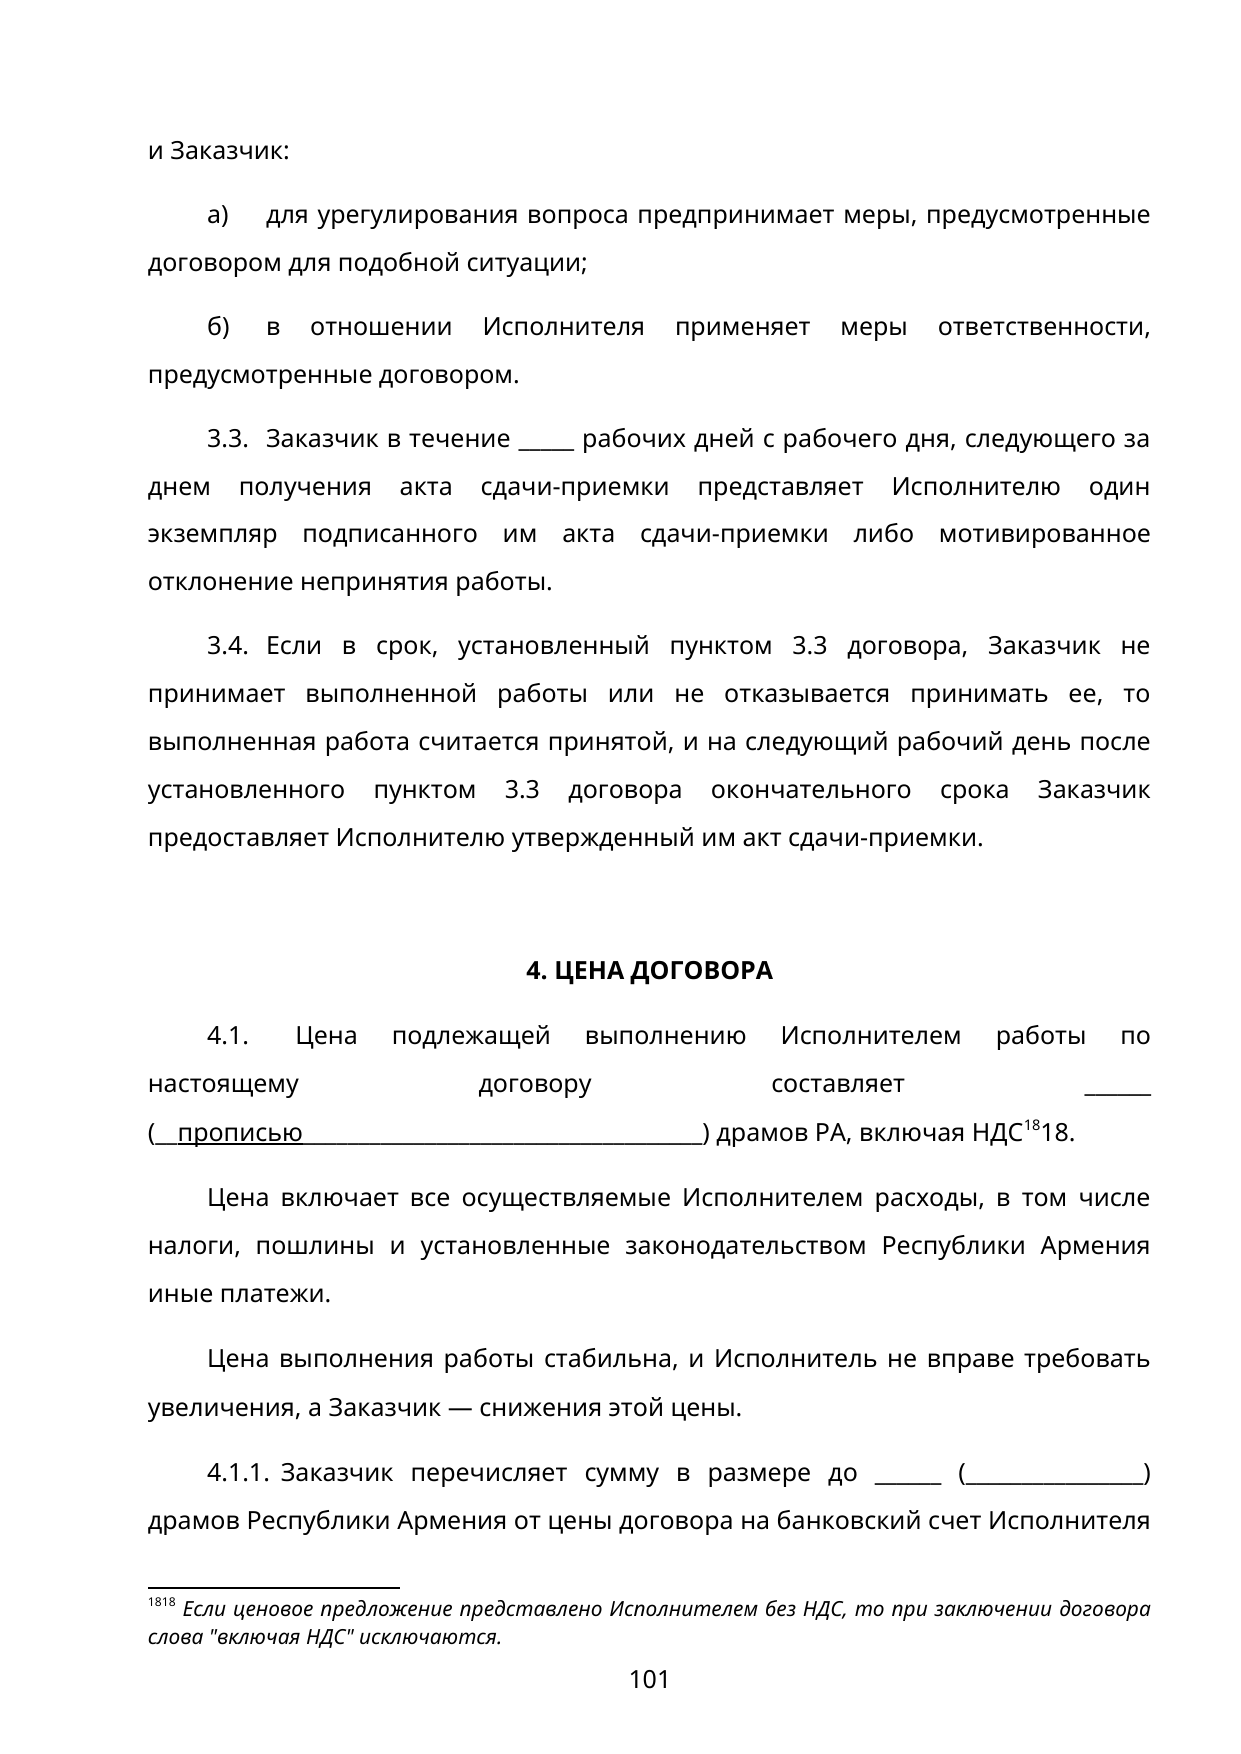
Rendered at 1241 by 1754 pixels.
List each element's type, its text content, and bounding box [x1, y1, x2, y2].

text Цена включает все осуществляемые Исполнителем расходы, в том числе налоги, пошлины и установленные законодательством Республики Армения иные платежи. [148, 1179, 1152, 1310]
text б) в отношении Исполнителя применяет меры ответственности, предусмотренные договором. [148, 309, 1152, 391]
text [148, 1454, 1152, 1537]
text а) для урегулирования вопроса предпринимает меры, предусмотренные договором для подобной ситуации; [148, 197, 1152, 279]
text 3.4. Если в срок, установленный пунктом 3.3 договора, Заказчик не принимает выполненной работы или не отказывается принимать ее, то выполненная работа считается принятой, и на следующий рабочий день после установленного пунктом 3.3 договора окончательного срока Заказчик предоставляет Исполнителю утвержденный им акт сдачи-приемки. [148, 628, 1152, 854]
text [148, 133, 1152, 167]
text 4.1. Цена подлежащей выполнению Исполнителем работы по настоящему договору составляет ______ (__прописью____________________________________) драмов РА, включая НДС18. [148, 1017, 1152, 1148]
text 3.3. Заказчик в течение _____ рабочих дней с рабочего дня, следующего за днем получения акта сдачи-приемки представляет Исполнителю один экземпляр подписанного им акта сдачи-приемки либо мотивированное отклонение непринятия работы. [148, 421, 1152, 598]
text 4. ЦЕНА ДОГОВОРА [148, 952, 1152, 987]
text Цена выполнения работы стабильна, и Исполнитель не вправе требовать увеличения, а Заказчик — снижения этой цены. [148, 1341, 1152, 1423]
